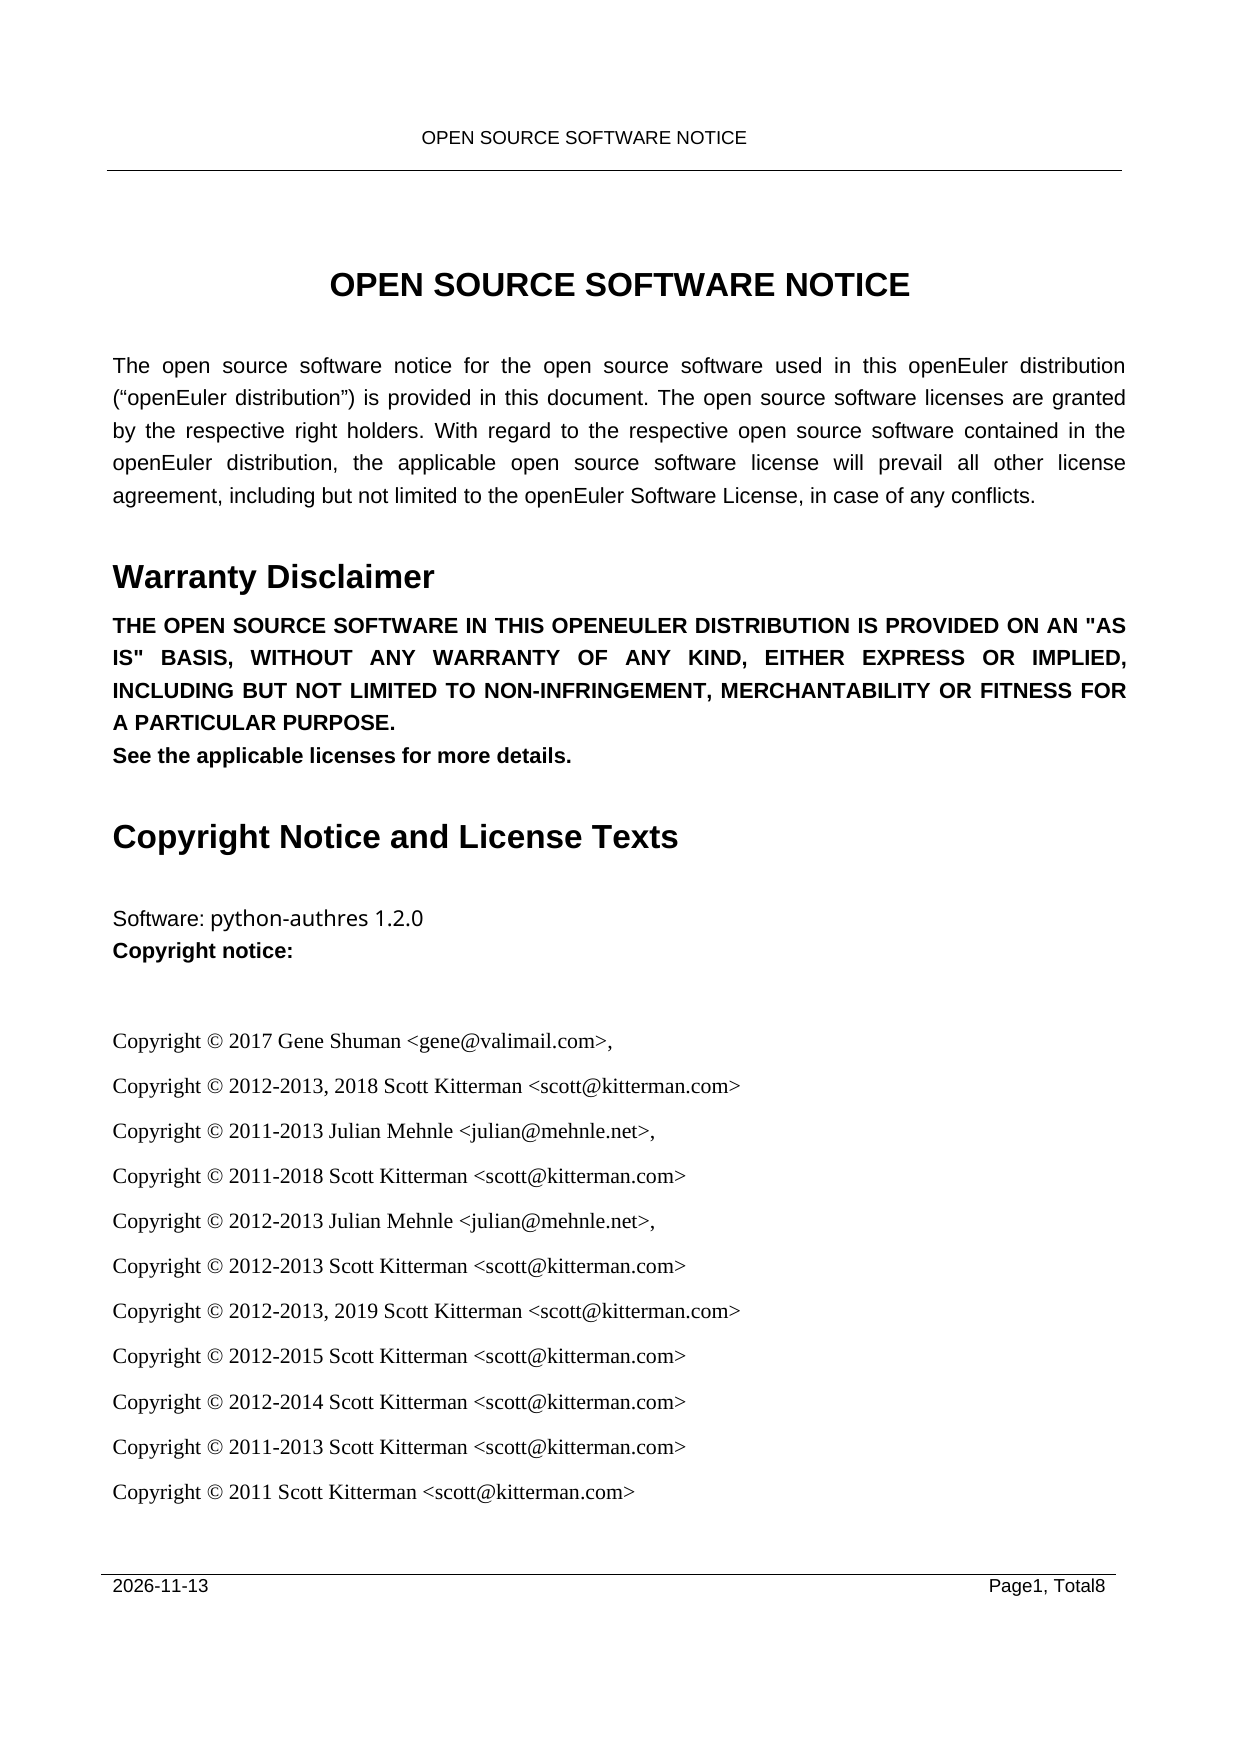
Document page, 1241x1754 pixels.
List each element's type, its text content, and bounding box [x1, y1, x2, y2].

text Copyright © 2012-2013 Scott Kitterman <scott@kitterman.com> [112, 1250, 1128, 1282]
text Copyright notice: [112, 934, 1128, 966]
text Copyright © 2011-2013 Scott Kitterman <scott@kitterman.com> [112, 1430, 1128, 1463]
text Copyright Notice and License Texts [112, 804, 1128, 869]
text Copyright © 2012-2015 Scott Kitterman <scott@kitterman.com> [112, 1340, 1128, 1372]
text The open source software notice for the open source software used in this openEuler distribution (“openEuler distribution”) is provided in this document. The open source software licenses are granted by the respective right holders. With regard to the respective open source software contained in the openEuler distribution, the applicable open source software license will prevail all other license agreement, including but not limited to the openEuler Software License, in case of any conflicts. [112, 349, 1128, 511]
text THE OPEN SOURCE SOFTWARE IN THIS OPENEULER DISTRIBUTION IS PROVIDED ON AN "AS IS" BASIS, WITHOUT ANY WARRANTY OF ANY KIND, EITHER EXPRESS OR IMPLIED, INCLUDING BUT NOT LIMITED TO NON-INFRINGEMENT, MERCHANTABILITY OR FITNESS FOR A PARTICULAR PURPOSE. See the applicable licenses for more details. [112, 609, 1128, 771]
text OPEN SOURCE SOFTWARE NOTICE [112, 251, 1128, 316]
text Copyright © 2012-2014 Scott Kitterman <scott@kitterman.com> [112, 1385, 1128, 1417]
text Copyright © 2012-2013, 2018 Scott Kitterman <scott@kitterman.com> [112, 1069, 1128, 1102]
text Copyright © 2012-2013, 2019 Scott Kitterman <scott@kitterman.com> [112, 1295, 1128, 1327]
text Copyright © 2011-2013 Julian Mehnle <julian@mehnle.net>, [112, 1114, 1128, 1147]
text Copyright © 2017 Gene Shuman <gene@valimail.com>, [112, 1024, 1128, 1057]
text Software: python-authres 1.2.0 [112, 901, 1128, 934]
text Copyright © 2011 Scott Kitterman <scott@kitterman.com> [112, 1475, 1128, 1508]
text Copyright © 2012-2013 Julian Mehnle <julian@mehnle.net>, [112, 1204, 1128, 1237]
text Warranty Disclaimer [112, 544, 1128, 609]
text Copyright © 2011-2018 Scott Kitterman <scott@kitterman.com> [112, 1159, 1128, 1192]
